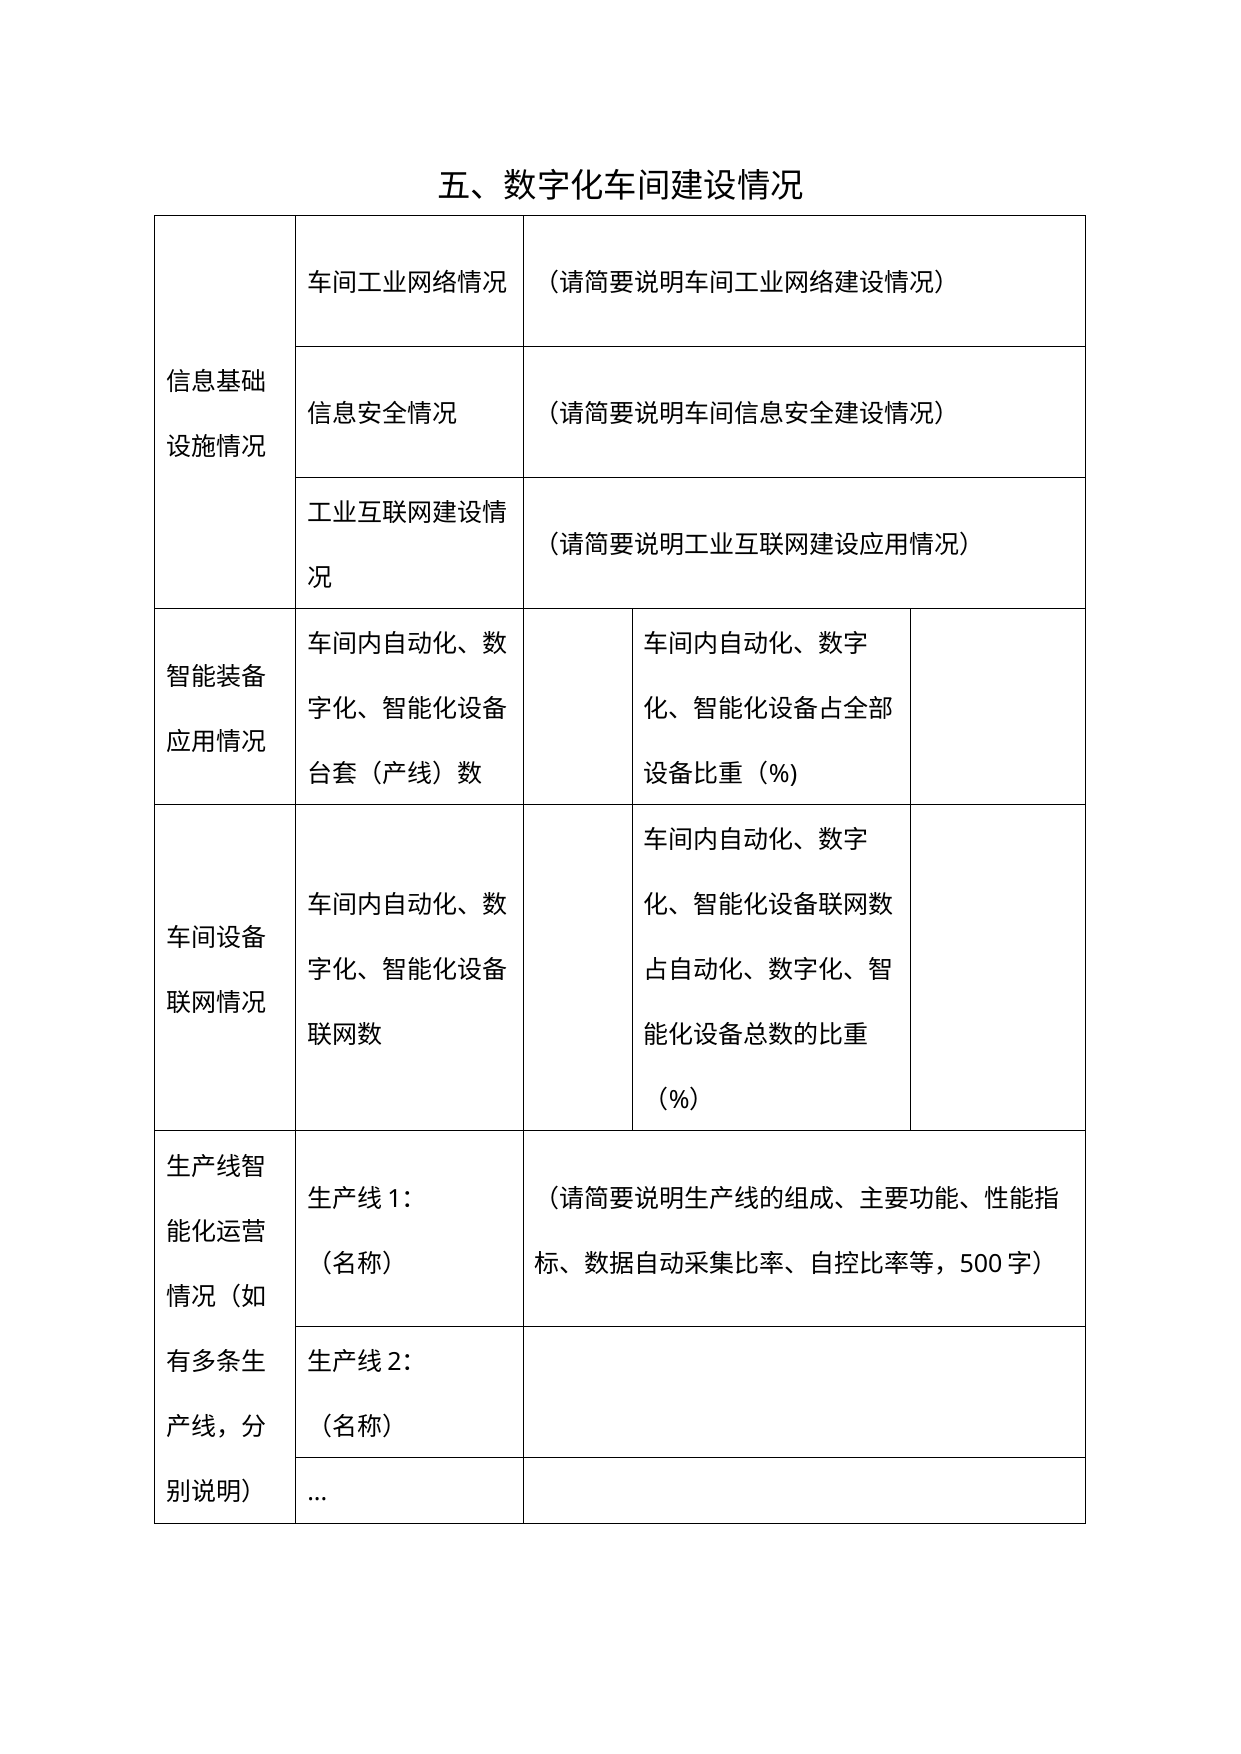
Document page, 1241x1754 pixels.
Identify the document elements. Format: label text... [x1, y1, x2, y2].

table_cell （请简要说明车间信息安全建设情况） [524, 347, 1085, 477]
table_cell [911, 609, 1085, 804]
table_cell （请简要说明生产线的组成、主要功能、性能指标、数据自动采集比率、自控比率等，500字） [524, 1131, 1085, 1326]
table_cell 信息安全情况 [296, 347, 523, 477]
table_header （请简要说明车间工业网络建设情况） [524, 216, 1085, 346]
table_cell [524, 1327, 1085, 1457]
table_cell 生产线1： （名称） [296, 1131, 523, 1326]
table_cell [911, 805, 1085, 1130]
table_cell [524, 1458, 1085, 1523]
table_cell 智能装备应用情况 [155, 609, 295, 804]
text 五、数字化车间建设情况 [187, 150, 1053, 215]
table_cell [524, 609, 632, 804]
table_cell （请简要说明工业互联网建设应用情况） [524, 478, 1085, 608]
table_cell 车间设备联网情况 [155, 805, 295, 1130]
table_header 车间工业网络情况 [296, 216, 523, 346]
table_cell 车间内自动化、数字化、智能化设备占全部设备比重（%) [633, 609, 910, 804]
table_cell 生产线智能化运营情况（如有多条生产线，分别说明） [155, 1131, 295, 1523]
table_cell [524, 805, 632, 1130]
table_cell 车间内自动化、数字化、智能化设备台套（产线）数 [296, 609, 523, 804]
table_header 信息基础设施情况 [155, 216, 295, 608]
table_cell 生产线2： （名称） [296, 1327, 523, 1457]
table_cell 工业互联网建设情况 [296, 478, 523, 608]
table_cell 车间内自动化、数字化、智能化设备联网数占自动化、数字化、智能化设备总数的比重（%） [633, 805, 910, 1130]
table_cell ... [296, 1458, 523, 1523]
table_cell 车间内自动化、数字化、智能化设备联网数 [296, 805, 523, 1130]
